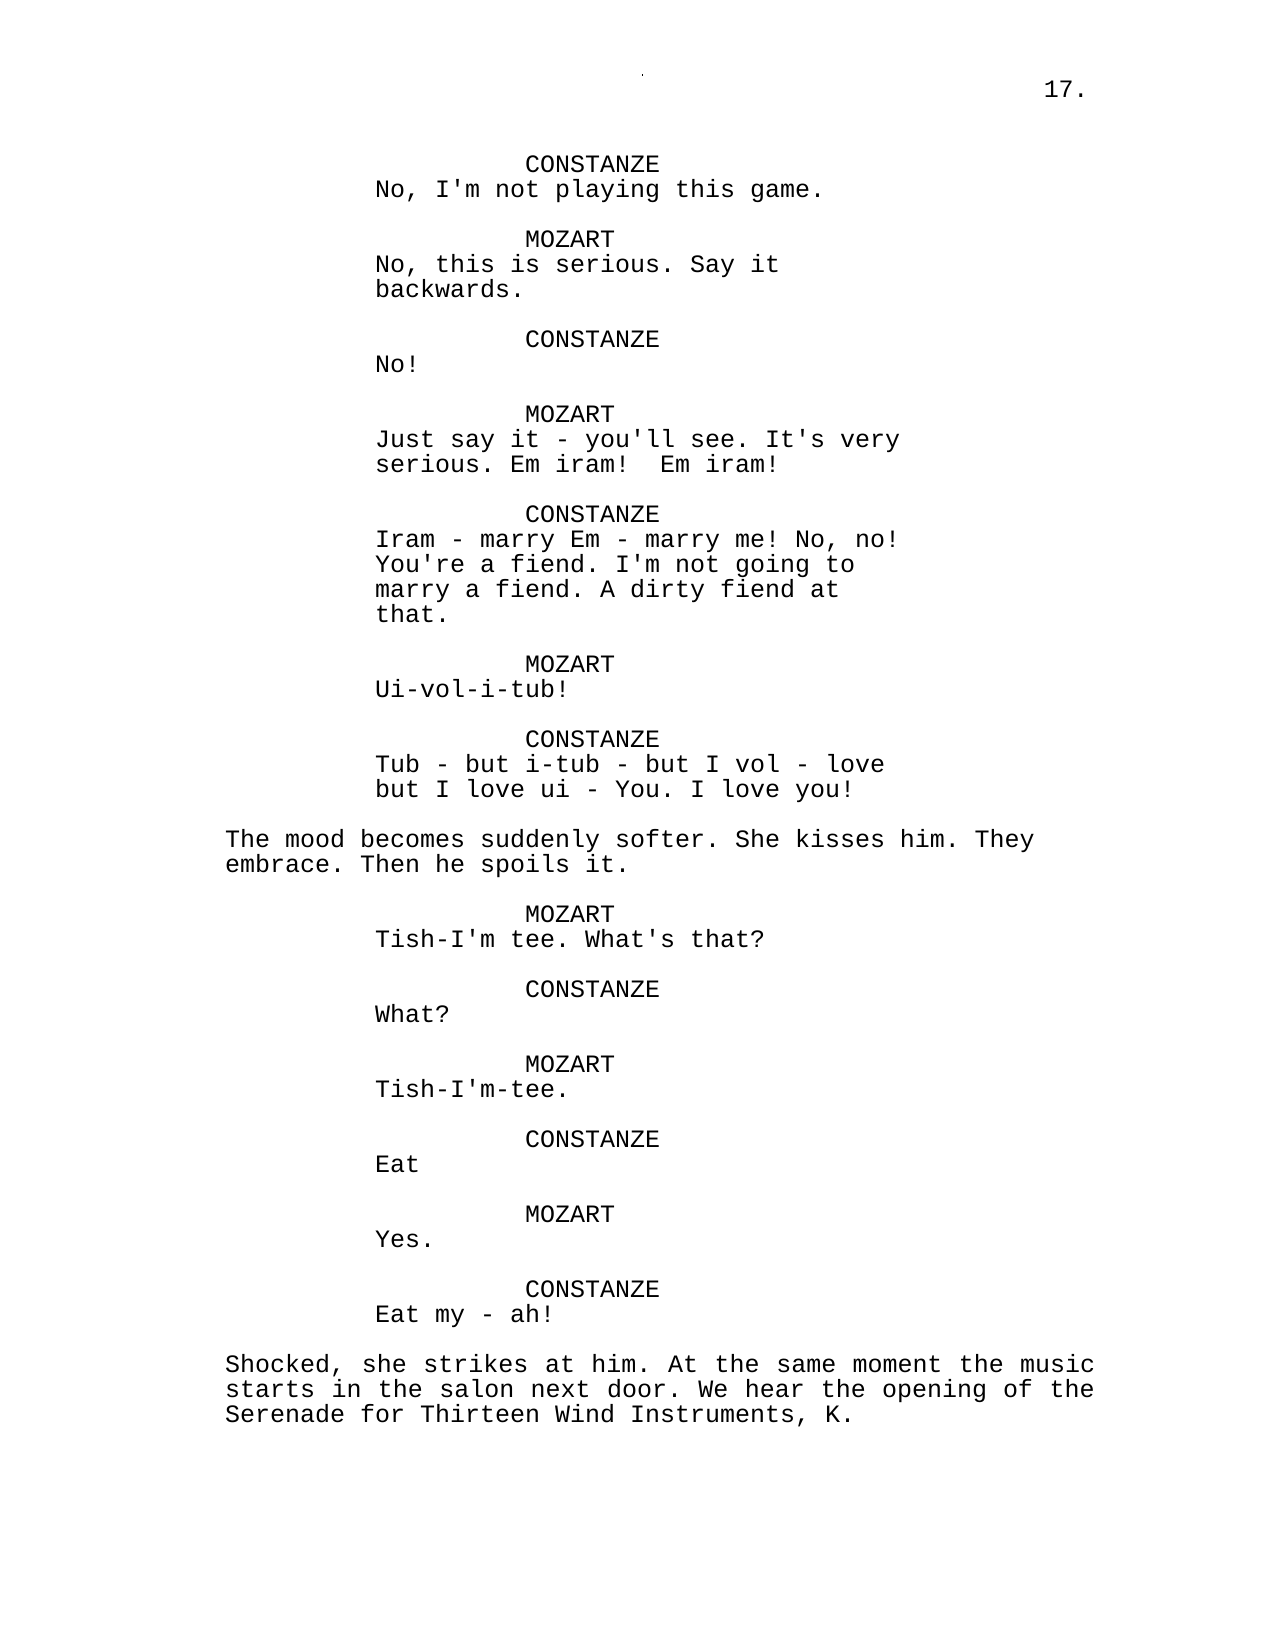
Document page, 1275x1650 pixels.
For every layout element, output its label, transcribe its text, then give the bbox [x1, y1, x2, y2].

text Tub - but i-tub - but I vol - love [375, 752, 1098, 777]
text You're a fiend. I'm not going to [375, 552, 1098, 577]
text No, this is serious. Say it backwards. [375, 252, 795, 302]
text CONSTANZE [525, 977, 1098, 1002]
text Ui-vol-i-tub! [375, 677, 1098, 702]
text No, I'm not playing this game. [375, 177, 1098, 202]
text MOZART [525, 1202, 1098, 1227]
text Eat [375, 1152, 441, 1177]
text The mood becomes suddenly softer. She kisses him. They embrace. Then he spoils it. [225, 827, 1050, 877]
text CONSTANZE [525, 327, 1098, 352]
text marry a fiend. A dirty fiend at [375, 577, 1098, 602]
text Tish-I'm tee. What's that? [375, 927, 1098, 952]
text CONSTANZE [525, 1277, 1098, 1302]
text Eat my - ah! [375, 1302, 1098, 1327]
text MOZART [525, 902, 1098, 927]
text CONSTANZE [525, 502, 1098, 527]
text MOZART [525, 1052, 1098, 1077]
text that. [375, 602, 1098, 627]
text What? [375, 1002, 456, 1027]
text MOZART [525, 402, 1098, 427]
text MOZART [525, 652, 1098, 677]
text Iram - marry Em - marry me! No, no! [375, 527, 1098, 552]
text Just say it - you'll see. It's very serious. Em iram! Em iram! [375, 427, 915, 477]
text Yes. [375, 1227, 441, 1252]
text CONSTANZE [525, 1127, 1098, 1152]
text Tish-I'm-tee. [375, 1077, 1098, 1102]
text MOZART [525, 227, 1098, 252]
text 17. [1044, 77, 1098, 102]
text CONSTANZE [525, 152, 1098, 177]
text No! [375, 352, 426, 377]
text Shocked, she strikes at him. At the same moment the music starts in the salon next door. We hear the opening of the Serenade for Thirteen Wind Instruments, K. [225, 1352, 1095, 1427]
text but I love ui - You. I love you! [375, 777, 1098, 802]
text CONSTANZE [525, 727, 1098, 752]
